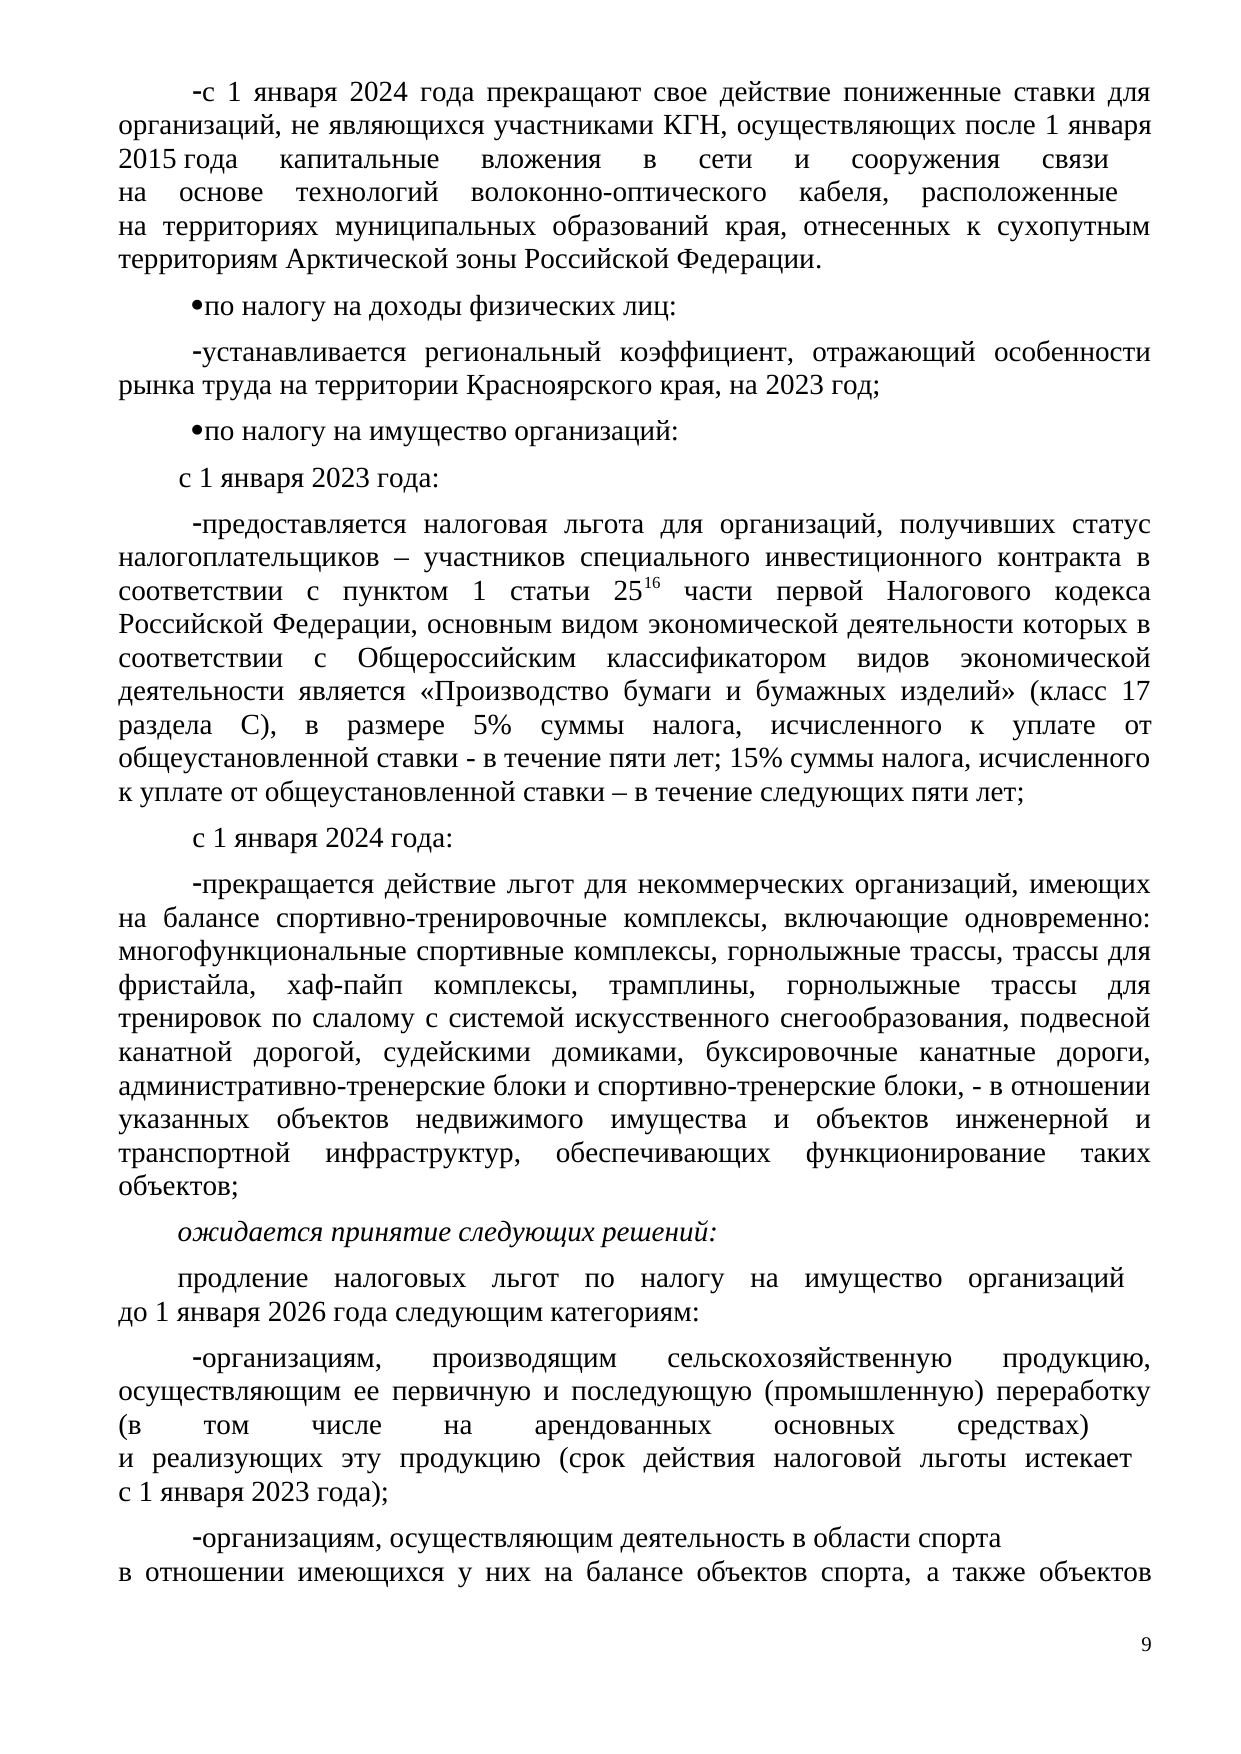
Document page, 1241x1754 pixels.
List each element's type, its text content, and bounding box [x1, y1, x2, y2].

list с 1 января 2024 года прекращают свое действие пониженные ставки для организаций, не являющихся участниками КГН, осуществляющих после 1 января 2015 года капитальные вложения в сети и сооружения связи на основе технологий волоконно-оптического кабеля, расположенные на территориях муниципальных образований края, отнесенных к сухопутным территориям Арктической зоны Российской Федерации. [118, 74, 1152, 275]
list устанавливается региональный коэффициент, отражающий особенности рынка труда на территории Красноярского края, на 2023 год; [118, 334, 1152, 401]
list организациям, производящим сельскохозяйственную продукцию, осуществляющим ее первичную и последующую (промышленную) переработку (в том числе на арендованных основных средствах) и реализующих эту продукцию (срок действия налоговой льготы истекает с 1 января 2023 года); [118, 1340, 1152, 1508]
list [118, 1520, 1152, 1587]
list по налогу на доходы физических лиц: [118, 288, 1152, 321]
list прекращается действие льгот для некоммерческих организаций, имеющих на балансе спортивно-тренировочные комплексы, включающие одновременно: многофункциональные спортивные комплексы, горнолыжные трассы, трассы для фристайла, хаф-пайп комплексы, трамплины, горнолыжные трассы для тренировок по слалому с системой искусственного снегообразования, подвесной канатной дорогой, судейскими домиками, буксировочные канатные дороги, административно-тренерские блоки и спортивно-тренерские блоки, - в отношении указанных объектов недвижимого имущества и объектов инженерной и транспортной инфраструктур, обеспечивающих функционирование таких объектов; [118, 866, 1152, 1202]
text продление налоговых льгот по налогу на имущество организаций до 1 января 2026 года следующим категориям: [118, 1260, 1152, 1327]
list предоставляется налоговая льгота для организаций, получивших статус налогоплательщиков – участников специального инвестиционного контракта в соответствии с пунктом 1 статьи 2516 части первой Налогового кодекса Российской Федерации, основным видом экономической деятельности которых в соответствии с Общероссийским классификатором видов экономической деятельности является «Производство бумаги и бумажных изделий» (класс 17 раздела С), в размере 5% суммы налога, исчисленного к уплате от общеустановленной ставки - в течение пяти лет; 15% суммы налога, исчисленного к уплате от общеустановленной ставки – в течение следующих пяти лет; [118, 506, 1152, 808]
text с 1 января 2024 года: [118, 820, 1152, 854]
list по налогу на имущество организаций: [118, 413, 1152, 447]
text ожидается принятие следующих решений: [118, 1214, 1152, 1248]
text с 1 января 2023 года: [103, 460, 1152, 493]
